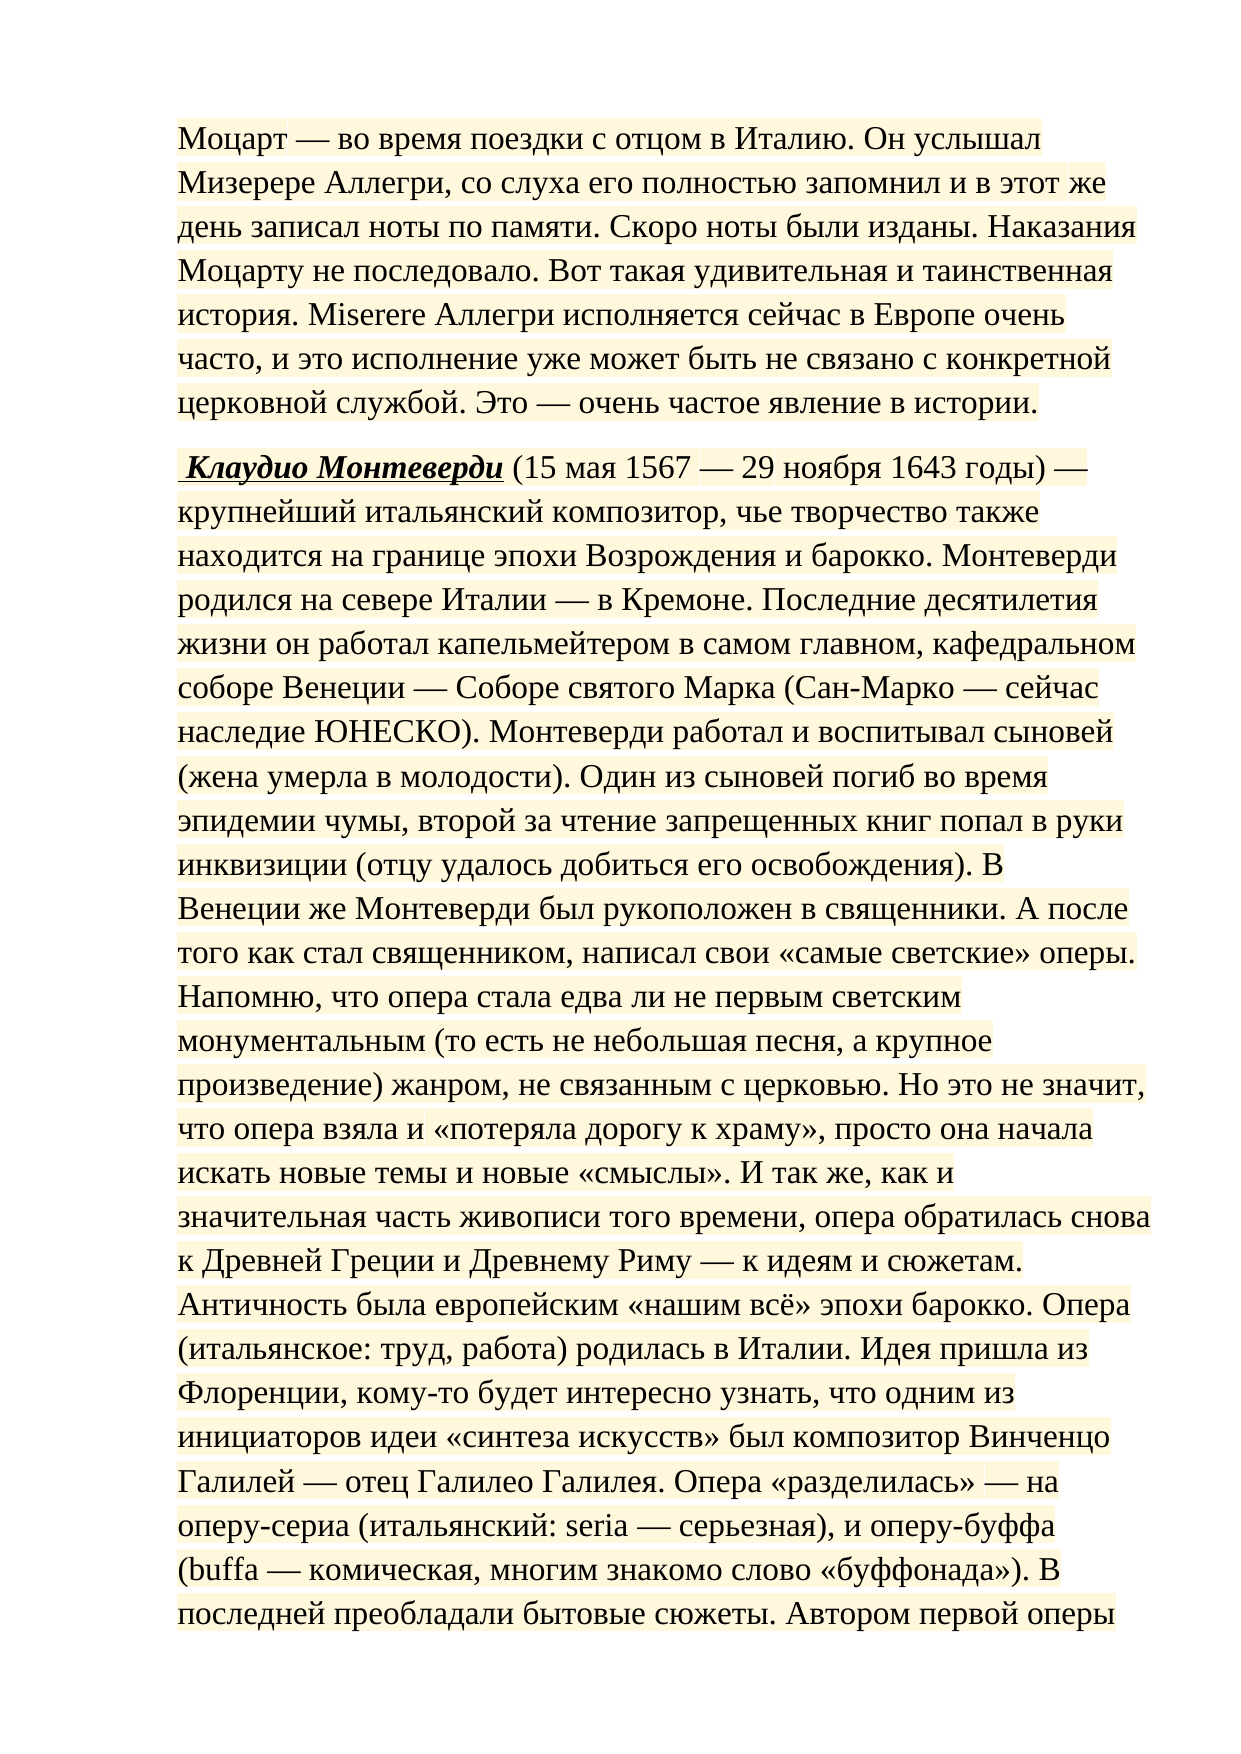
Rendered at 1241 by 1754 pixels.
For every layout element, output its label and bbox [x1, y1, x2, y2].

text [177, 118, 1152, 421]
text [177, 447, 1152, 1631]
